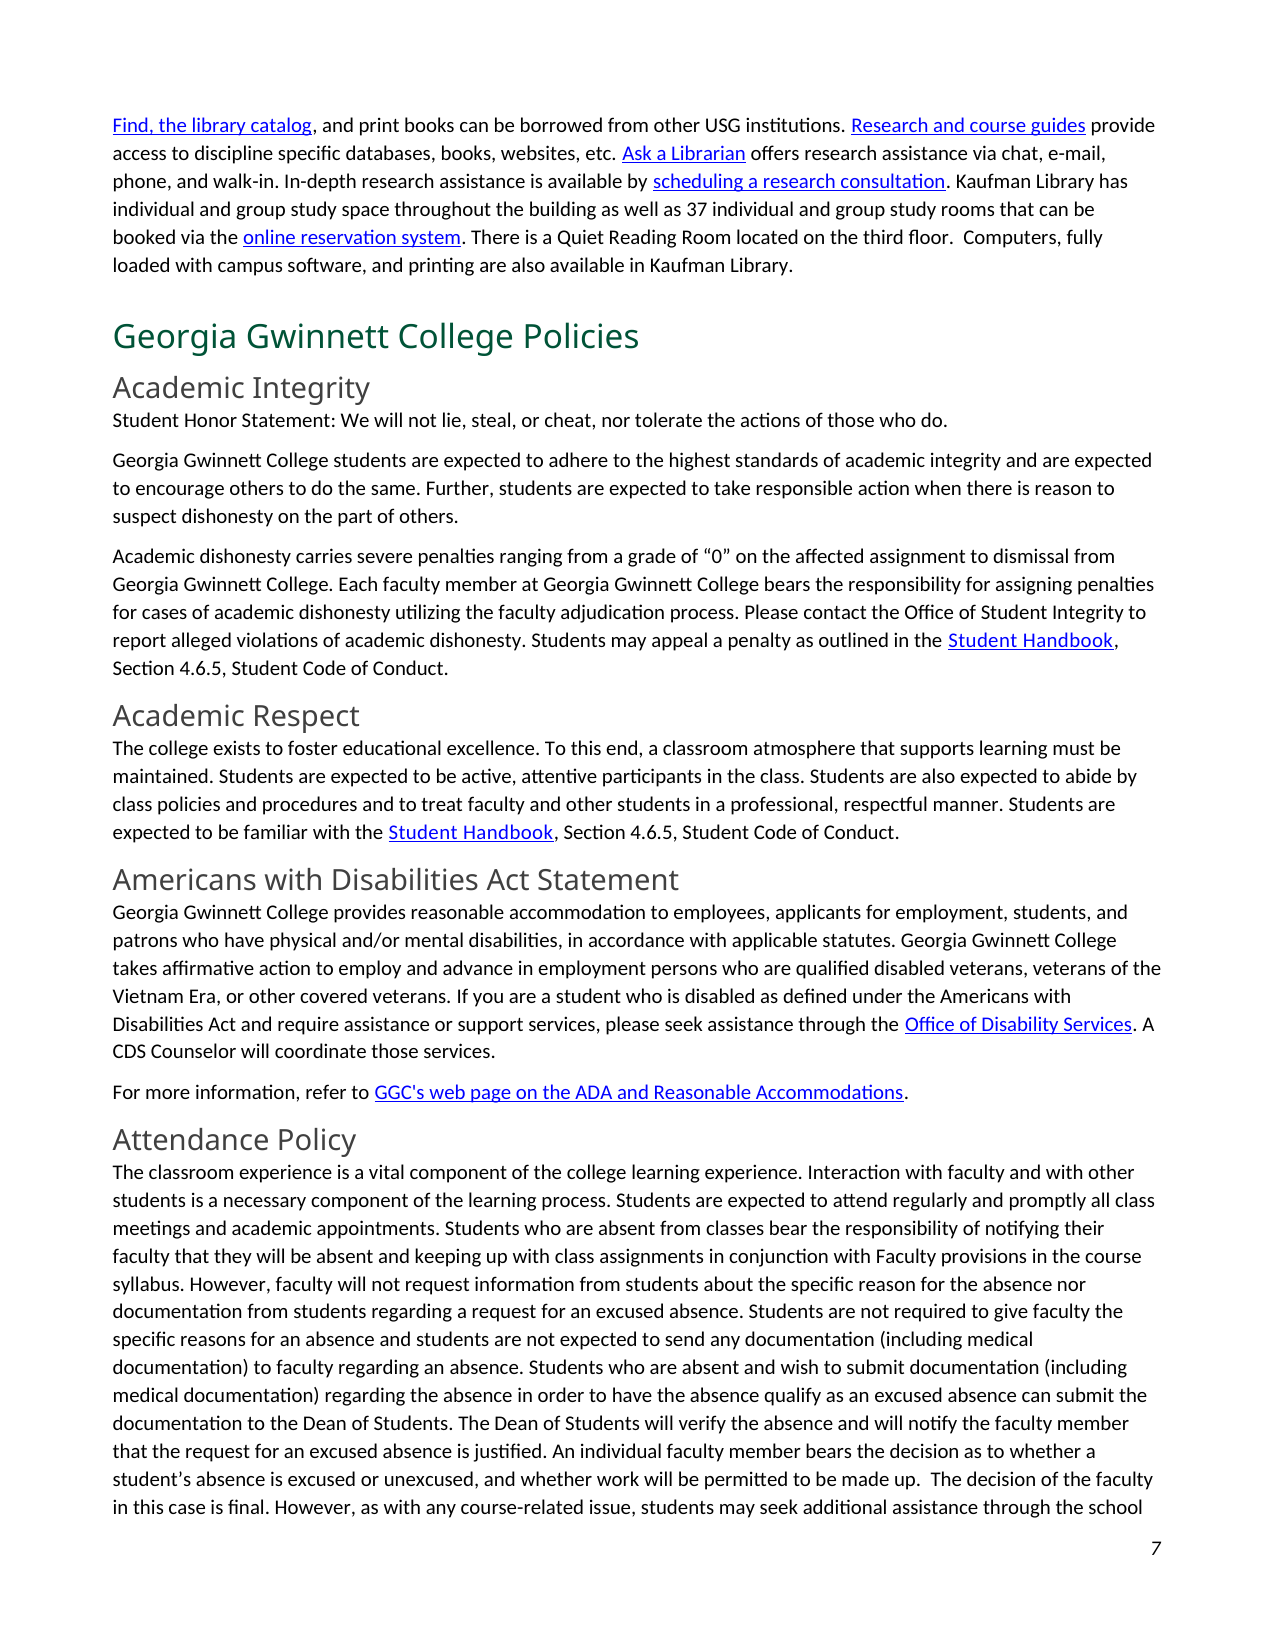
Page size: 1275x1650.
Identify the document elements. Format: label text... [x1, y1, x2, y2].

text Georgia Gwinnett College students are expected to adhere to the highest standards of academic integrity and are expected to encourage others to do the same. Further, students are expected to take responsible action when there is reason to suspect dishonesty on the part of others. [112, 447, 1162, 528]
subtitle Attendance Policy [112, 1119, 1162, 1159]
subtitle Americans with Disabilities Act Statement [112, 859, 1162, 899]
text Academic dishonesty carries severe penalties ranging from a grade of “0” on the affected assignment to dismissal from Georgia Gwinnett College. Each faculty member at Georgia Gwinnett College bears the responsibility for assigning penalties for cases of academic dishonesty utilizing the faculty adjudication process. Please contact the Office of Student Integrity to report alleged violations of academic dishonesty. Students may appeal a penalty as outlined in the Student Handbook, Section 4.6.5, Student Code of Conduct. [112, 543, 1162, 681]
text The college exists to foster educational excellence. To this end, a classroom atmosphere that supports learning must be maintained. Students are expected to be active, attentive participants in the class. Students are also expected to abide by class policies and procedures and to treat faculty and other students in a professional, respectful manner. Students are expected to be familiar with the Student Handbook, Section 4.6.5, Student Code of Conduct. [112, 735, 1162, 844]
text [112, 112, 1162, 277]
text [112, 1159, 1162, 1519]
subtitle Academic Respect [112, 696, 1162, 735]
subtitle Georgia Gwinnett College Policies [112, 313, 1162, 359]
text Georgia Gwinnett College provides reasonable accommodation to employees, applicants for employment, students, and patrons who have physical and/or mental disabilities, in accordance with applicable statutes. Georgia Gwinnett College takes affirmative action to employ and advance in employment persons who are qualified disabled veterans, veterans of the Vietnam Era, or other covered veterans. If you are a student who is disabled as defined under the Americans with Disabilities Act and require assistance or support services, please seek assistance through the Office of Disability Services. A CDS Counselor will coordinate those services. [112, 899, 1162, 1064]
subtitle Academic Integrity [112, 367, 1162, 407]
text Student Honor Statement: We will not lie, steal, or cheat, nor tolerate the actions of those who do. [112, 407, 1162, 432]
text For more information, refer to GGC's web page on the ADA and Reasonable Accommodations. [112, 1079, 1162, 1104]
